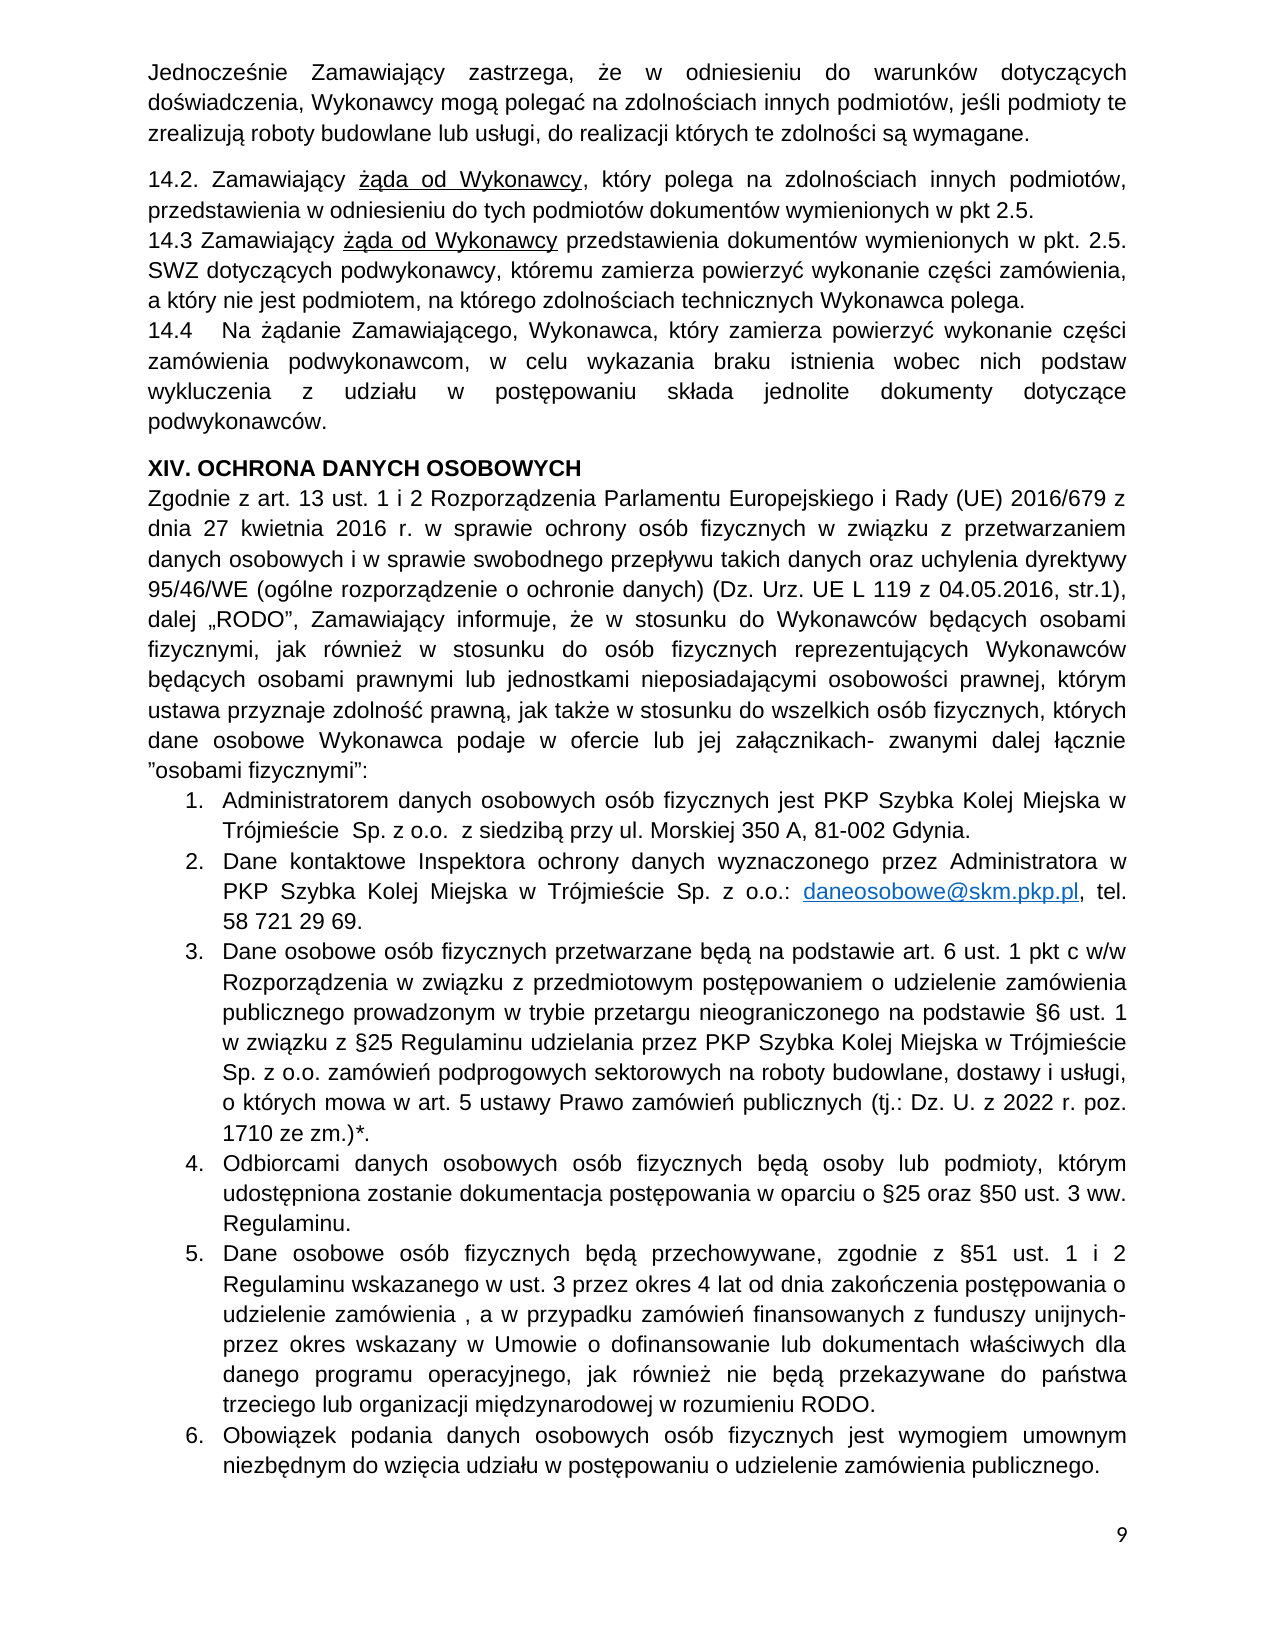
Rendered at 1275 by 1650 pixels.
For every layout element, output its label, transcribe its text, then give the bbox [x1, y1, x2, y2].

list Dane kontaktowe Inspektora ochrony danych wyznaczonego przez Administratora w PKP Szybka Kolej Miejska w Trójmieście Sp. z o.o.: daneosobowe@skm.pkp.pl, tel. 58 721 29 69. [185, 848, 1127, 934]
list Obowiązek podania danych osobowych osób fizycznych jest wymogiem umownym niezbędnym do wzięcia udziału w postępowaniu o udzielenie zamówienia publicznego. [185, 1422, 1127, 1478]
text Zgodnie z art. 13 ust. 1 i 2 Rozporządzenia Parlamentu Europejskiego i Rady (UE) 2016/679 z dnia 27 kwietnia 2016 r. w sprawie ochrony osób fizycznych w związku z przetwarzaniem danych osobowych i w sprawie swobodnego przepływu takich danych oraz uchylenia dyrektywy 95/46/WE (ogólne rozporządzenie o ochronie danych) (Dz. Urz. UE L 119 z 04.05.2016, str.1), dalej „RODO”, Zamawiający informuje, że w stosunku do Wykonawców będących osobami fizycznymi, jak również w stosunku do osób fizycznych reprezentujących Wykonawców będących osobami prawnymi lub jednostkami nieposiadającymi osobowości prawnej, którym ustawa przyznaje zdolność prawną, jak także w stosunku do wszelkich osób fizycznych, których dane osobowe Wykonawca podaje w ofercie lub jej załącznikach- zwanymi dalej łącznie ”osobami fizycznymi”: [148, 485, 1127, 783]
text 14.3 Zamawiający żąda od Wykonawcy przedstawienia dokumentów wymienionych w pkt. 2.5. SWZ dotyczących podwykonawcy, któremu zamierza powierzyć wykonanie części zamówienia, a który nie jest podmiotem, na którego zdolnościach technicznych Wykonawca polega. [148, 227, 1127, 313]
list Odbiorcami danych osobowych osób fizycznych będą osoby lub podmioty, którym udostępniona zostanie dokumentacja postępowania w oparciu o §25 oraz §50 ust. 3 ww. Regulaminu. [185, 1150, 1127, 1236]
text 14.2. Zamawiający żąda od Wykonawcy, który polega na zdolnościach innych podmiotów, przedstawienia w odniesieniu do tych podmiotów dokumentów wymienionych w pkt 2.5. [148, 166, 1127, 223]
text 14.4 Na żądanie Zamawiającego, Wykonawca, który zamierza powierzyć wykonanie części zamówienia podwykonawcom, w celu wykazania braku istnienia wobec nich podstaw wykluczenia z udziału w postępowaniu składa jednolite dokumenty dotyczące podwykonawców. [148, 317, 1127, 434]
list Dane osobowe osób fizycznych będą przechowywane, zgodnie z §51 ust. 1 i 2 Regulaminu wskazanego w ust. 3 przez okres 4 lat od dnia zakończenia postępowania o udzielenie zamówienia , a w przypadku zamówień finansowanych z funduszy unijnych- przez okres wskazany w Umowie o dofinansowanie lub dokumentach właściwych dla danego programu operacyjnego, jak również nie będą przekazywane do państwa trzeciego lub organizacji międzynarodowej w rozumieniu RODO. [185, 1240, 1127, 1418]
list Administratorem danych osobowych osób fizycznych jest PKP Szybka Kolej Miejska w Trójmieście Sp. z o.o. z siedzibą przy ul. Morskiej , 81-002 Gdynia. [185, 787, 1127, 844]
text Jednocześnie Zamawiający zastrzega, że w odniesieniu do warunków dotyczących doświadczenia, Wykonawcy mogą polegać na zdolnościach innych podmiotów, jeśli podmioty te zrealizują roboty budowlane lub usługi, do realizacji których te zdolności są wymagane. [148, 59, 1127, 146]
text XIV. OCHRONA DANYCH OSOBOWYCH [148, 455, 1127, 481]
list Dane osobowe osób fizycznych przetwarzane będą na podstawie art. 6 ust. 1 pkt c w/w Rozporządzenia w związku z przedmiotowym postępowaniem o udzielenie zamówienia publicznego prowadzonym w trybie przetargu nieograniczonego na podstawie §6 ust. 1 w związku z §25 Regulaminu udzielania przez PKP Szybka Kolej Miejska w Trójmieście Sp. z o.o. zamówień podprogowych sektorowych na roboty budowlane, dostawy i usługi, o których mowa w art. 5 ustawy Prawo zamówień publicznych (tj.: Dz. U. z 2022 r. poz. 1710 ze zm.)*. [185, 938, 1127, 1146]
